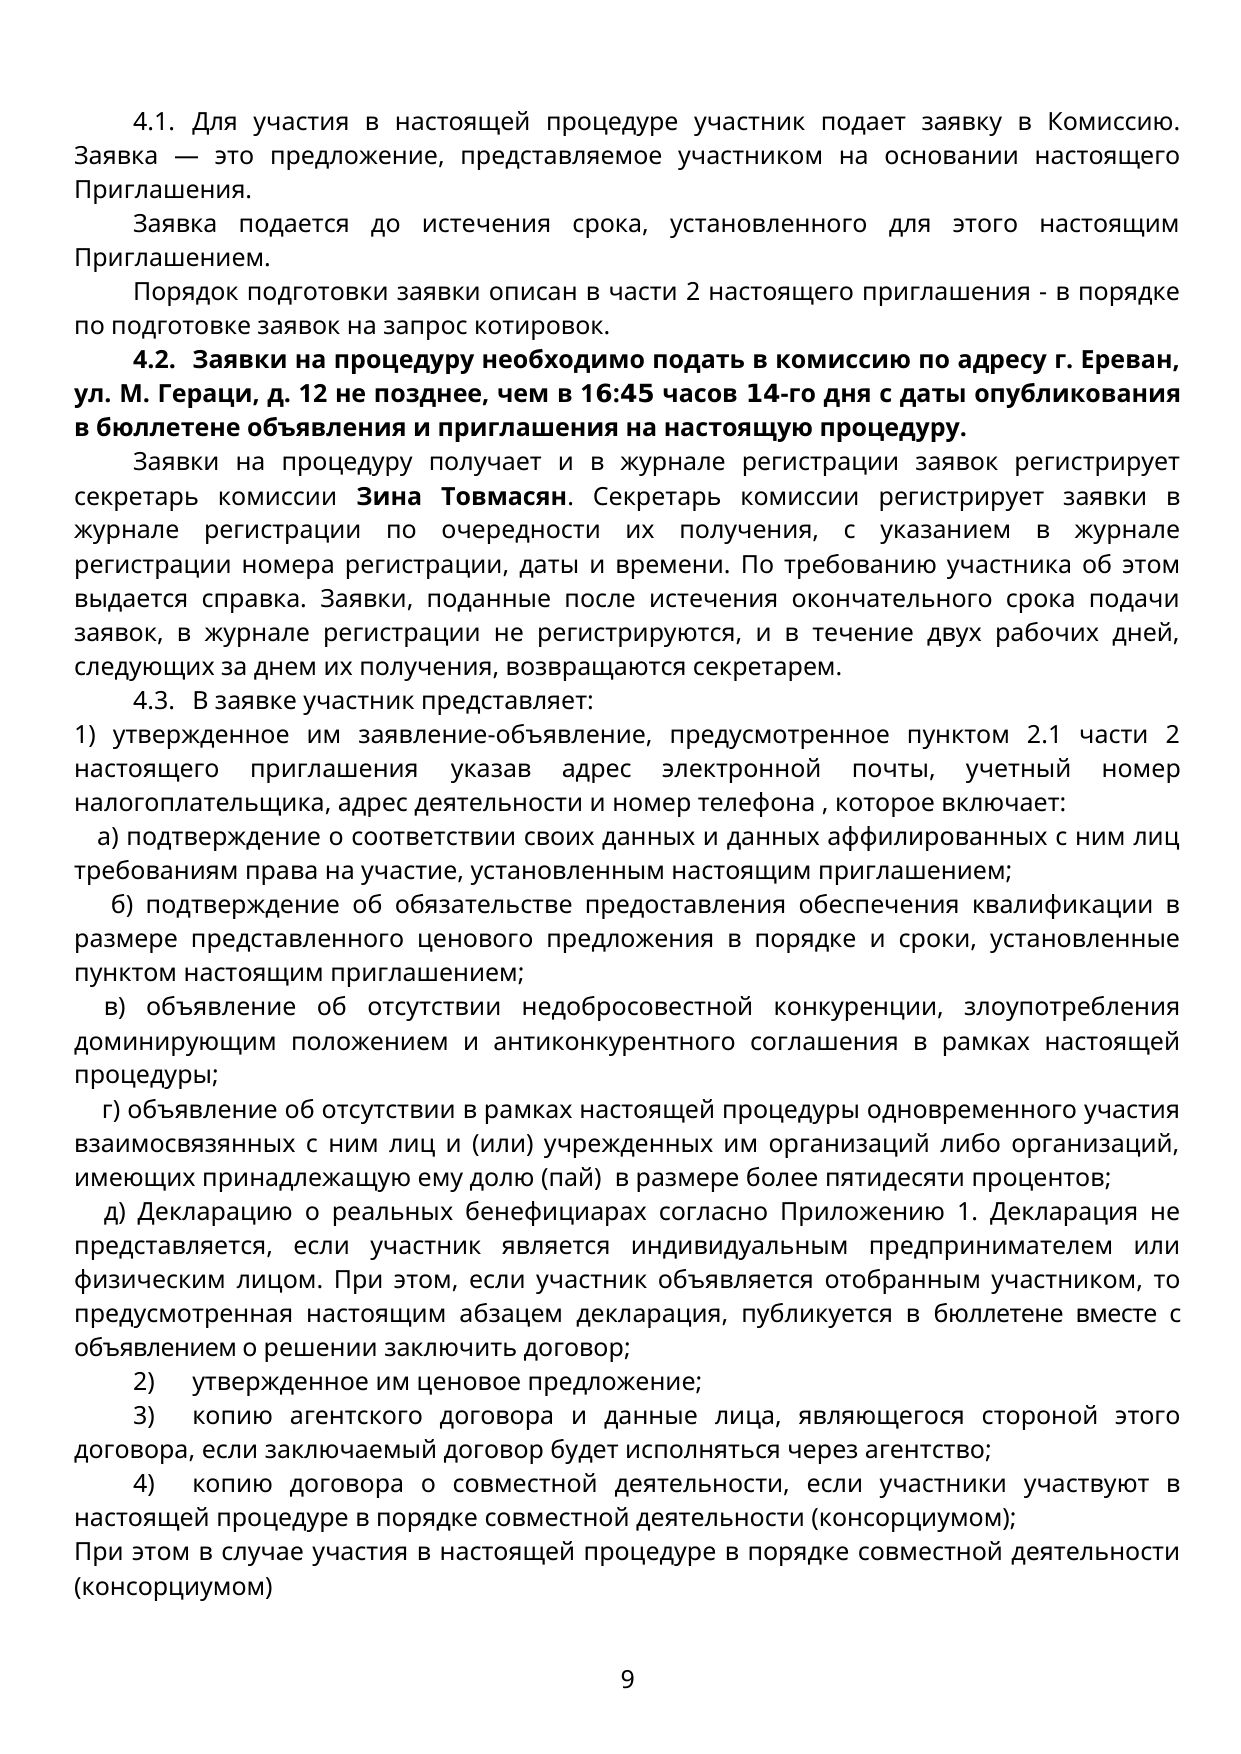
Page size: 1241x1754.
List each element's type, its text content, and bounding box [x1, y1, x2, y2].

text 4.1. Для участия в настоящей процедуре участник подает заявку в Комиссию. Заявка — это предложение, представляемое участником на основании настоящего Приглашения. [74, 103, 1181, 206]
text 4) копию договора о совместной деятельности, если участники участвуют в настоящей процедуре в порядке совместной деятельности (консорциумом); [74, 1466, 1181, 1534]
text д) Декларацию о реальных бенефициарах согласно Приложению 1. Декларация не представляется, если участник является индивидуальным предпринимателем или физическим лицом. При этом, если участник объявляется отобранным участником, то предусмотренная настоящим абзацем декларация, публикуется в бюллетене вместе с объявлением о решении заключить договор; [74, 1193, 1181, 1364]
text При этом в случае участия в настоящей процедуре в порядке совместной деятельности (консорциумом) [74, 1534, 1181, 1602]
text 4.2. Заявки на процедуру необходимо подать в комиссию по адресу г. Ереван, ул. М. Гераци, д. 12 не позднее, чем в 16:45 часов 14-го дня с даты опубликования в бюллетене объявления и приглашения на настоящую процедуру. [74, 342, 1181, 444]
text в) объявление об отсутствии недобросовестной конкуренции, злоупотребления доминирующим положением и антиконкурентного соглашения в рамках настоящей процедуры; [74, 989, 1181, 1091]
text г) объявление об отсутствии в рамках настоящей процедуры одновременного участия взаимосвязянных с ним лиц и (или) учрежденных им организаций либо организаций, имеющих принадлежащую ему долю (пай) в размере более пятидесяти процентов; [74, 1091, 1181, 1193]
text Порядок подготовки заявки описан в части 2 настоящего приглашения - в порядке по подготовке заявок на запрос котировок. [74, 274, 1181, 342]
text 1) утвержденное им заявление-объявление, предусмотренное пунктом 2.1 части 2 настоящего приглашения указав адрес электронной почты, учетный номер налогоплательщика, адрес деятельности и номер телефона , которое включает: [74, 717, 1181, 819]
text 3) копию агентского договора и данные лица, являющегося стороной этого договора, если заключаемый договор будет исполняться через агентство; [74, 1398, 1181, 1466]
text а) подтверждение о соответствии своих данных и данных аффилированных с ним лиц требованиям права на участие, установленным настоящим приглашением; [74, 819, 1181, 887]
text 4.3. В заявке участник представляет: [74, 682, 1181, 717]
text Заявка подается до истечения срока, установленного для этого настоящим Приглашением. [74, 206, 1181, 274]
text Заявки на процедуру получает и в журнале регистрации заявок регистрирует секретарь комиссии Зина Товмасян. Секретарь комиссии регистрирует заявки в журнале регистрации по очередности их получения, с указанием в журнале регистрации номера регистрации, даты и времени. По требованию участника об этом выдается справка. Заявки, поданные после истечения окончательного срока подачи заявок, в журнале регистрации не регистрируются, и в течение двух рабочих дней, следующих за днем их получения, возвращаются секретарем. [74, 444, 1181, 682]
text б) подтверждение об обязательстве предоставления обеспечения квалификации в размере представленного ценового предложения в порядке и сроки, установленные пунктом настоящим приглашением; [74, 887, 1181, 989]
text 2) утвержденное им ценовое предложение; [74, 1364, 1181, 1398]
